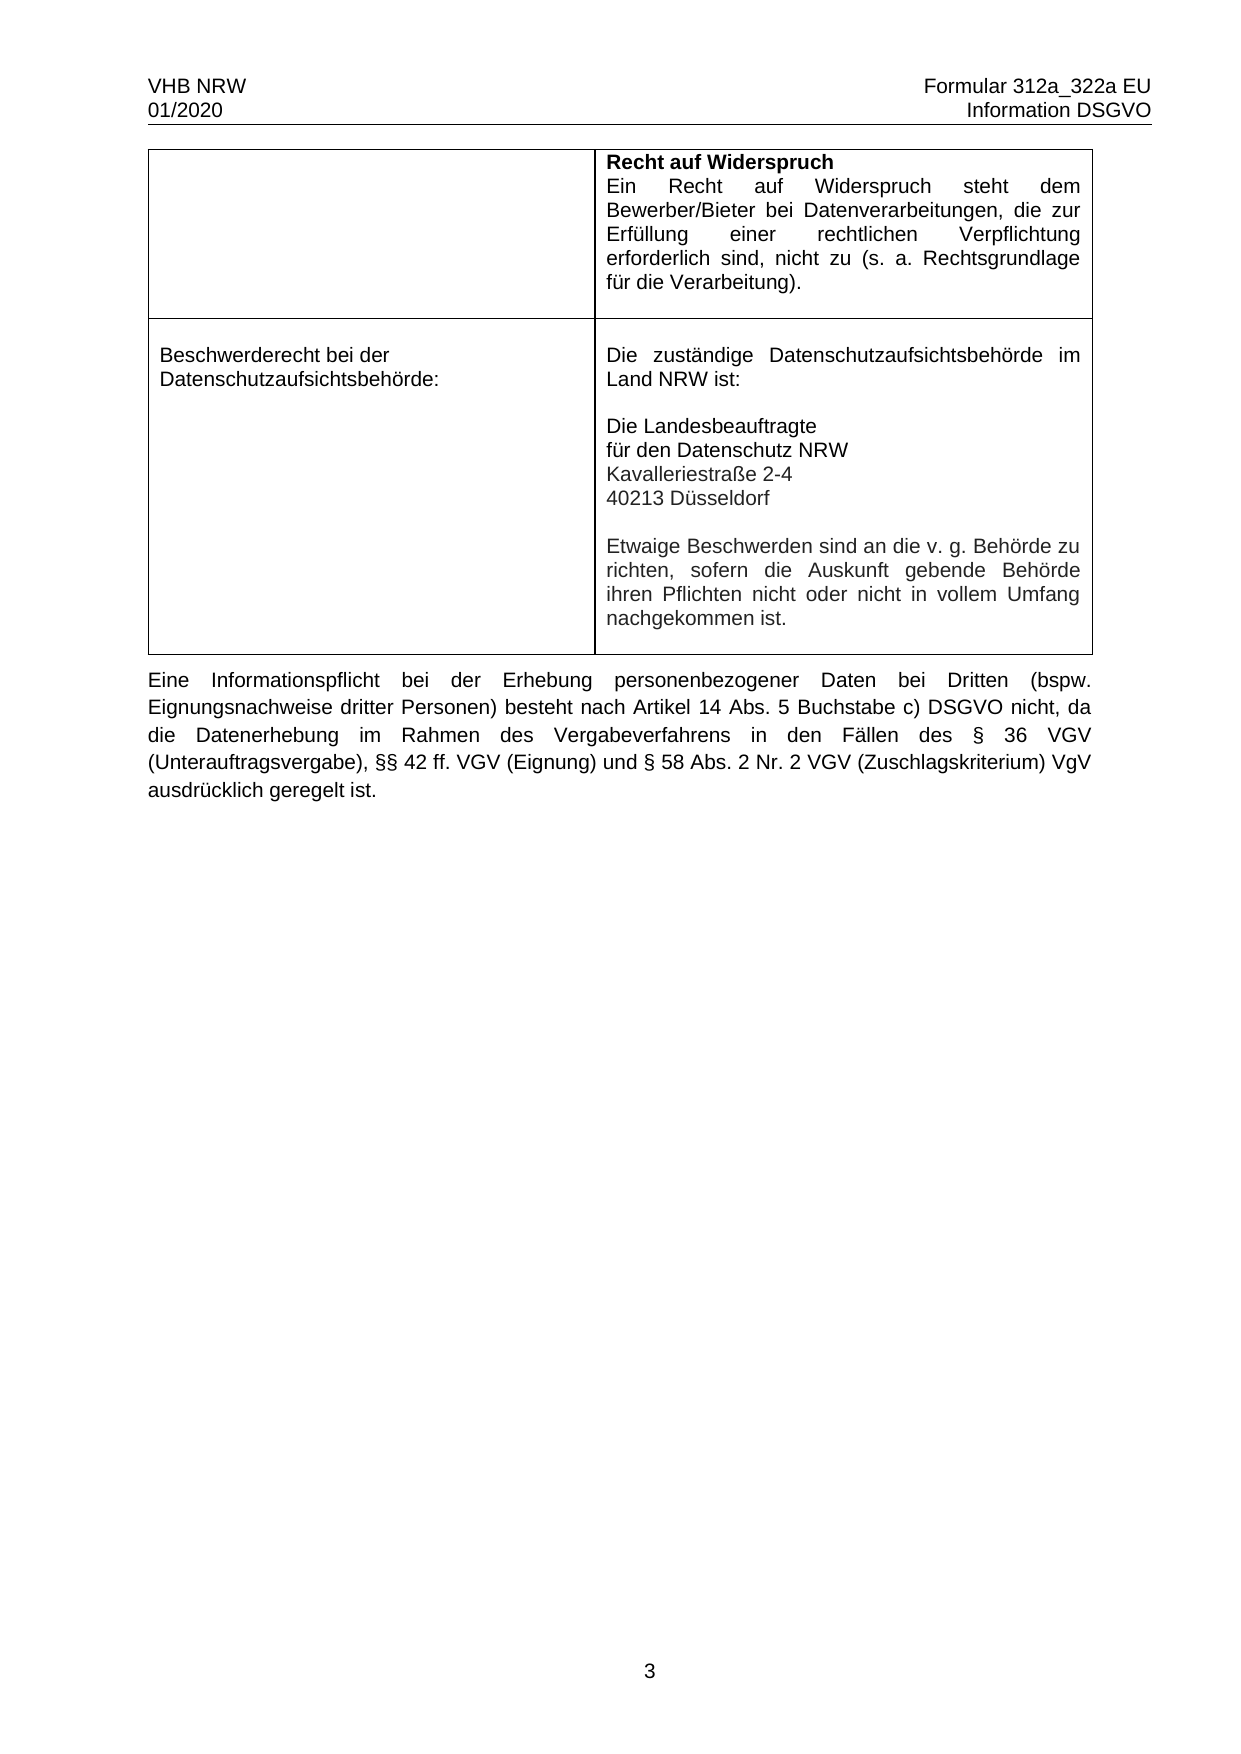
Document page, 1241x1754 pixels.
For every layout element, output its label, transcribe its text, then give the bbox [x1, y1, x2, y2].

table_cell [596, 150, 1092, 317]
text Eine Informationspflicht bei der Erhebung personenbezogener Daten bei Dritten (bspw. Eignungsnachweise dritter Personen) besteht nach Artikel 14 Abs. 5 Buchstabe c) DSGVO nicht, da die Datenerhebung im Rahmen des Vergabeverfahrens in den Fällen des § 36 VGV (Unterauftragsvergabe), §§ 42 ff. VGV (Eignung) und § 58 Abs. 2 Nr. 2 VGV (Zuschlagskriterium) VgV ausdrücklich geregelt ist. [148, 667, 1093, 801]
table_cell Die zuständige Datenschutzaufsichtsbehörde im Land NRW ist: Die Landesbeauftragte für den Datenschutz NRW Kavalleriestraße 2-4 40213 Düsseldorf Etwaige Beschwerden sind an die v. g. Behörde zu richten, sofern die Auskunft gebende Behörde ihren Pflichten nicht oder nicht in vollem Umfang nachgekommen ist. [596, 319, 1092, 654]
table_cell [149, 150, 594, 317]
table_cell Beschwerderecht bei der Datenschutzaufsichtsbehörde: [149, 319, 594, 654]
